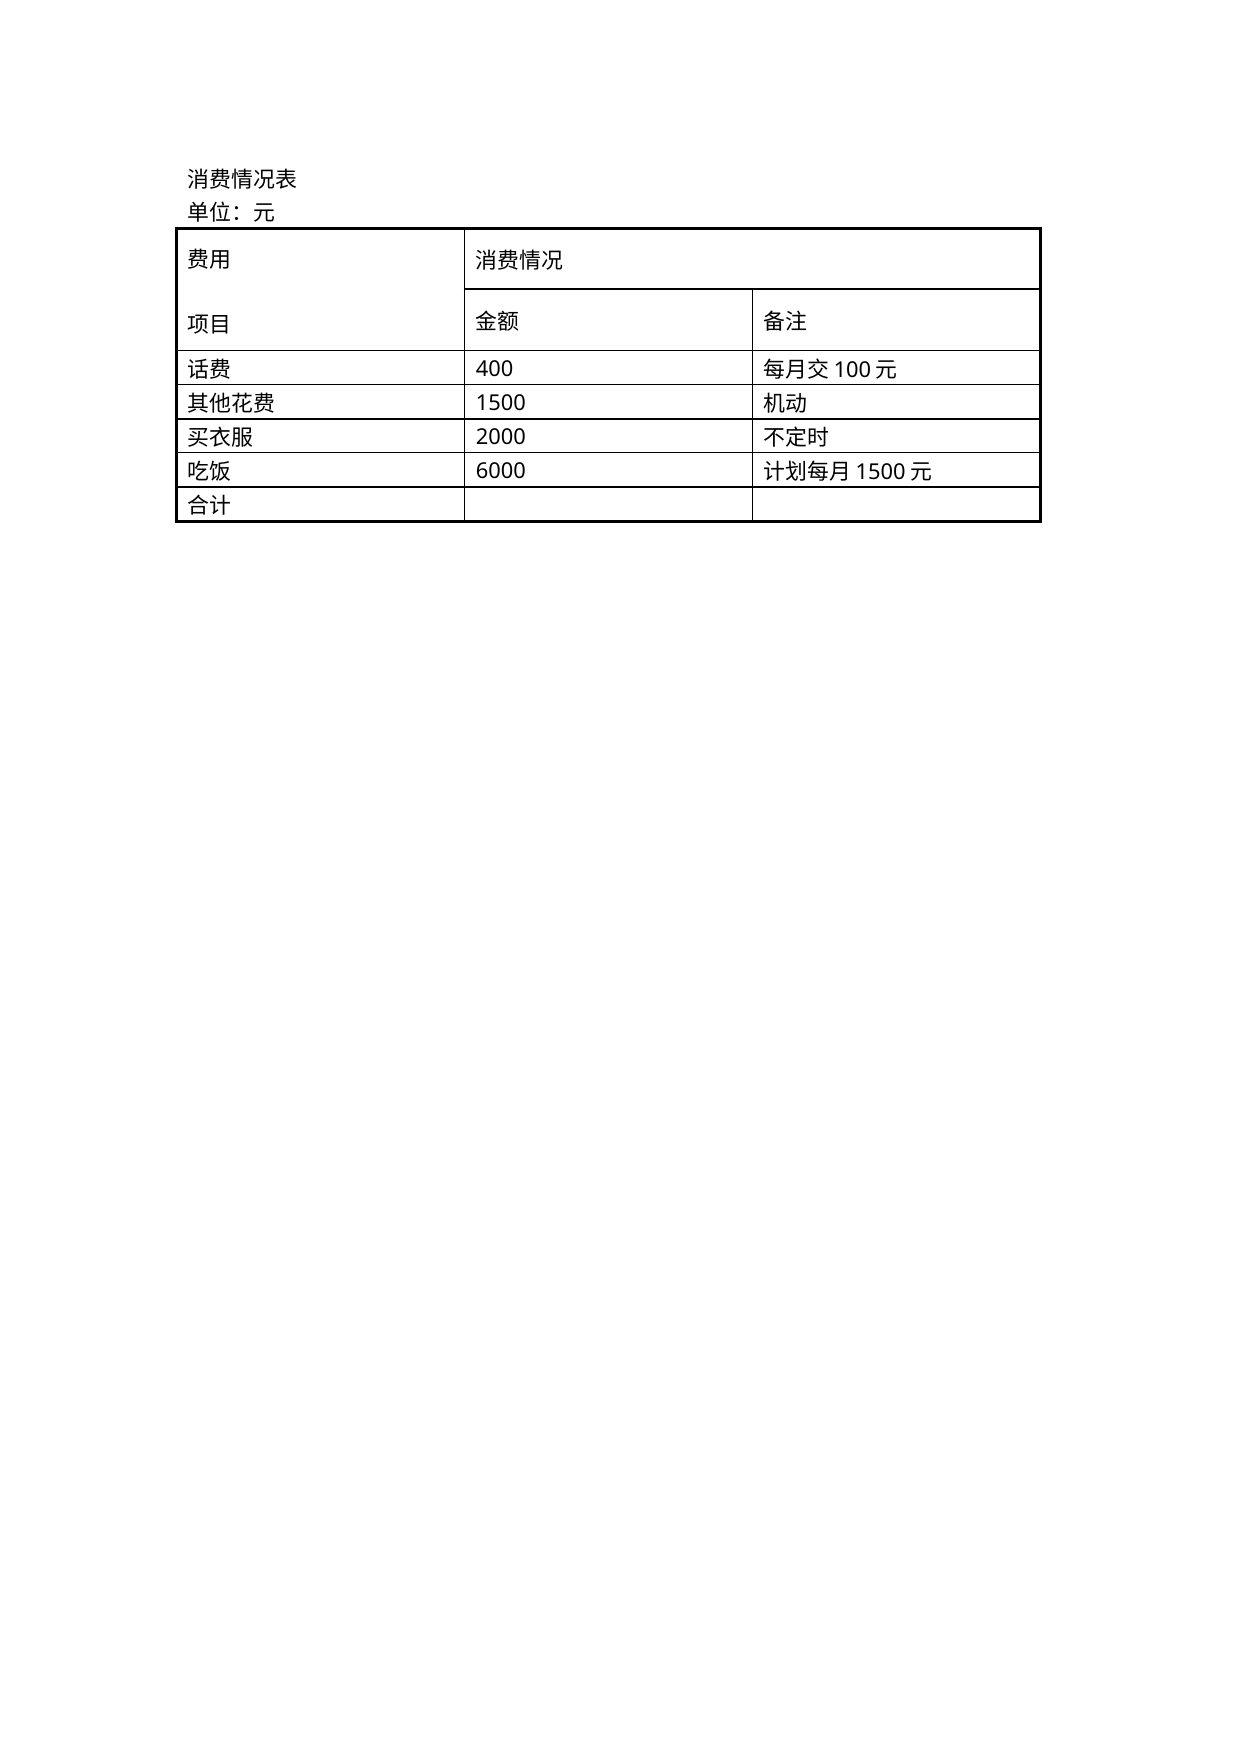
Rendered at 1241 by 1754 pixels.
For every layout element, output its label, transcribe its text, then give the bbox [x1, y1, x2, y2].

table_cell 金额 [465, 290, 752, 350]
table_header 费用 项目 [178, 230, 464, 350]
table_cell 买衣服 [178, 420, 464, 452]
table_cell 话费 [178, 351, 464, 384]
table_cell 2000 [465, 420, 752, 452]
table_header 消费情况 [465, 230, 1039, 288]
table_cell 6000 [465, 453, 752, 486]
table_cell 其他花费 [178, 385, 464, 418]
table_cell 1500 [465, 385, 752, 418]
text 消费情况表 [187, 162, 1053, 194]
table_cell 每月交100元 [753, 351, 1039, 384]
table_cell 吃饭 [178, 453, 464, 486]
text 单位：元 [187, 194, 1053, 227]
table_cell [465, 488, 752, 520]
table_cell 合计 [178, 488, 464, 520]
table_cell 不定时 [753, 420, 1039, 452]
table_cell 机动 [753, 385, 1039, 418]
table_cell 400 [465, 351, 752, 384]
table_cell 计划每月1500元 [753, 453, 1039, 486]
table_cell [753, 488, 1039, 520]
table_cell 备注 [753, 290, 1039, 350]
